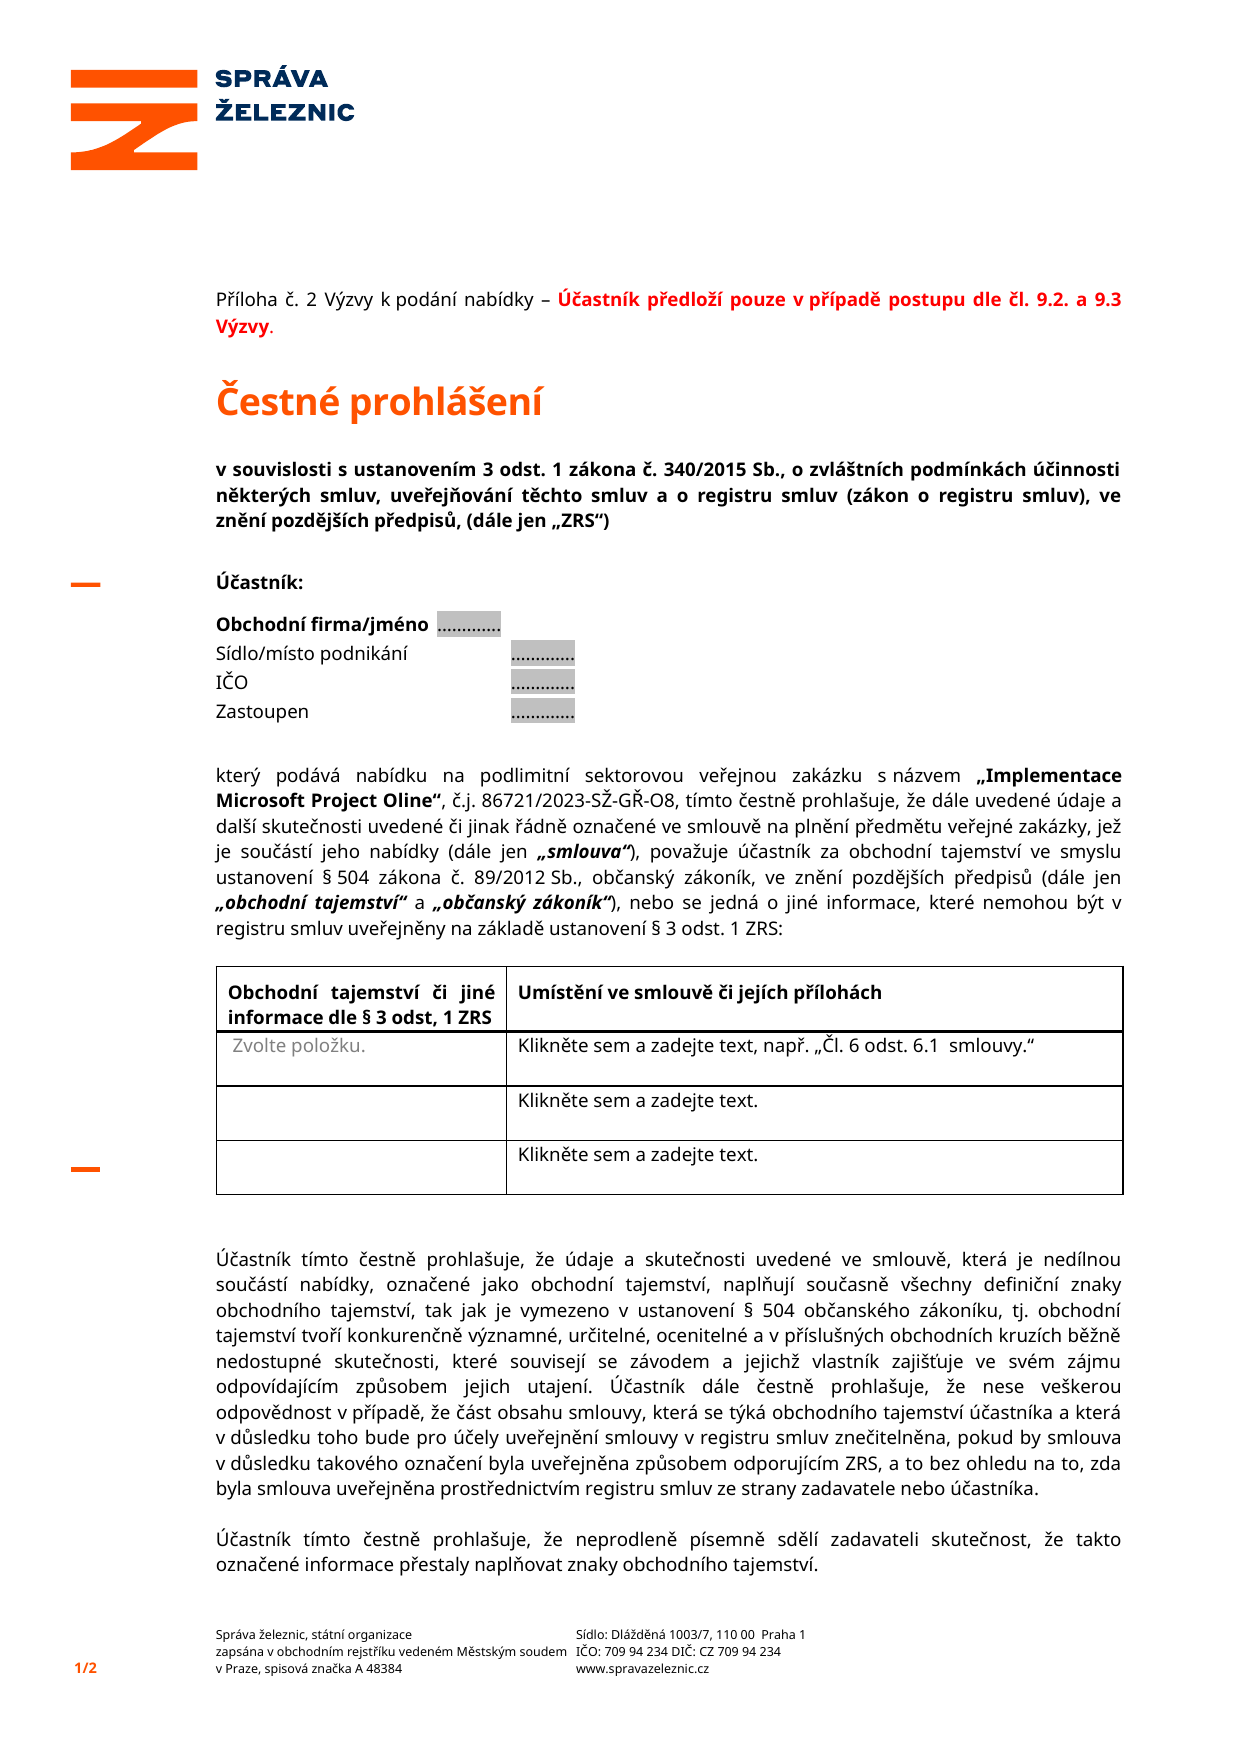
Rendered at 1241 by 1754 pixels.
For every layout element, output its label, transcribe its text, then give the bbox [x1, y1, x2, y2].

text Příloha č. 2 Výzvy k podání nabídky – Účastník předloží pouze v případě postupu dle čl. 9.2. a 9.3 Výzvy. [216, 286, 1122, 339]
table_cell [217, 1141, 506, 1194]
text Účastník tímto čestně prohlašuje, že neprodleně písemně sdělí zadavateli skutečnost, že takto označené informace přestaly naplňovat znaky obchodního tajemství. [216, 1526, 1122, 1577]
text Účastník: [216, 565, 1122, 596]
text Obchodní firma/jméno …………. [216, 608, 1122, 637]
table_cell [217, 1087, 506, 1139]
text Účastník tímto čestně prohlašuje, že údaje a skutečnosti uvedené ve smlouvě, která je nedílnou součástí nabídky, označené jako obchodní tajemství, naplňují současně všechny definiční znaky obchodního tajemství, tak jak je vymezeno v ustanovení § 504 občanského zákoníku, tj. obchodní tajemství tvoří konkurenčně významné, určitelné, ocenitelné a v příslušných obchodních kruzích běžně nedostupné skutečnosti, které souvisejí se závodem a jejichž vlastník zajišťuje ve svém zájmu odpovídajícím způsobem jejich utajení. Účastník dále čestně prohlašuje, že nese veškerou odpovědnost v případě, že část obsahu smlouvy, která se týká obchodního tajemství účastníka a která v důsledku toho bude pro účely uveřejnění smlouvy v registru smluv znečitelněna, pokud by smlouva v důsledku takového označení byla uveřejněna způsobem odporujícím ZRS, a to bez ohledu na to, zda byla smlouva uveřejněna prostřednictvím registru smluv ze strany zadavatele nebo účastníka. [216, 1246, 1122, 1501]
table_cell [217, 1033, 506, 1085]
text Sídlo/místo podnikání …………. [216, 637, 1122, 666]
text který podává nabídku na podlimitní sektorovou veřejnou zakázku s názvem „Implementace Microsoft Project Oline“, č.j. 86721/2023-SŽ-GŘ-O8, tímto čestně prohlašuje, že dále uvedené údaje a další skutečnosti uvedené či jinak řádně označené ve smlouvě na plnění předmětu veřejné zakázky, jež je součástí jeho nabídky (dále jen „smlouva“), považuje účastník za obchodní tajemství ve smyslu ustanovení § 504 zákona č. 89/2012 Sb., občanský zákoník, ve znění pozdějších předpisů (dále jen „obchodní tajemství“ a „občanský zákoník“), nebo se jedná o jiné informace, které nemohou být v registru smluv uveřejněny na základě ustanovení § 3 odst. 1 ZRS: [216, 762, 1122, 941]
subtitle Čestné prohlášení [216, 375, 1122, 426]
table_header Umístění ve smlouvě či jejích přílohách [507, 967, 1122, 1030]
text Zastoupen …………. [216, 695, 1122, 724]
table_header Obchodní tajemství či jiné informace dle § 3 odst, 1 ZRS [217, 967, 506, 1030]
text v souvislosti s ustanovením 3 odst. 1 zákona č. 340/2015 Sb., o zvláštních podmínkách účinnosti některých smluv, uveřejňování těchto smluv a o registru smluv (zákon o registru smluv), ve znění pozdějších předpisů, (dále jen „ZRS“) [216, 456, 1122, 533]
text IČO …………. [216, 666, 1122, 695]
